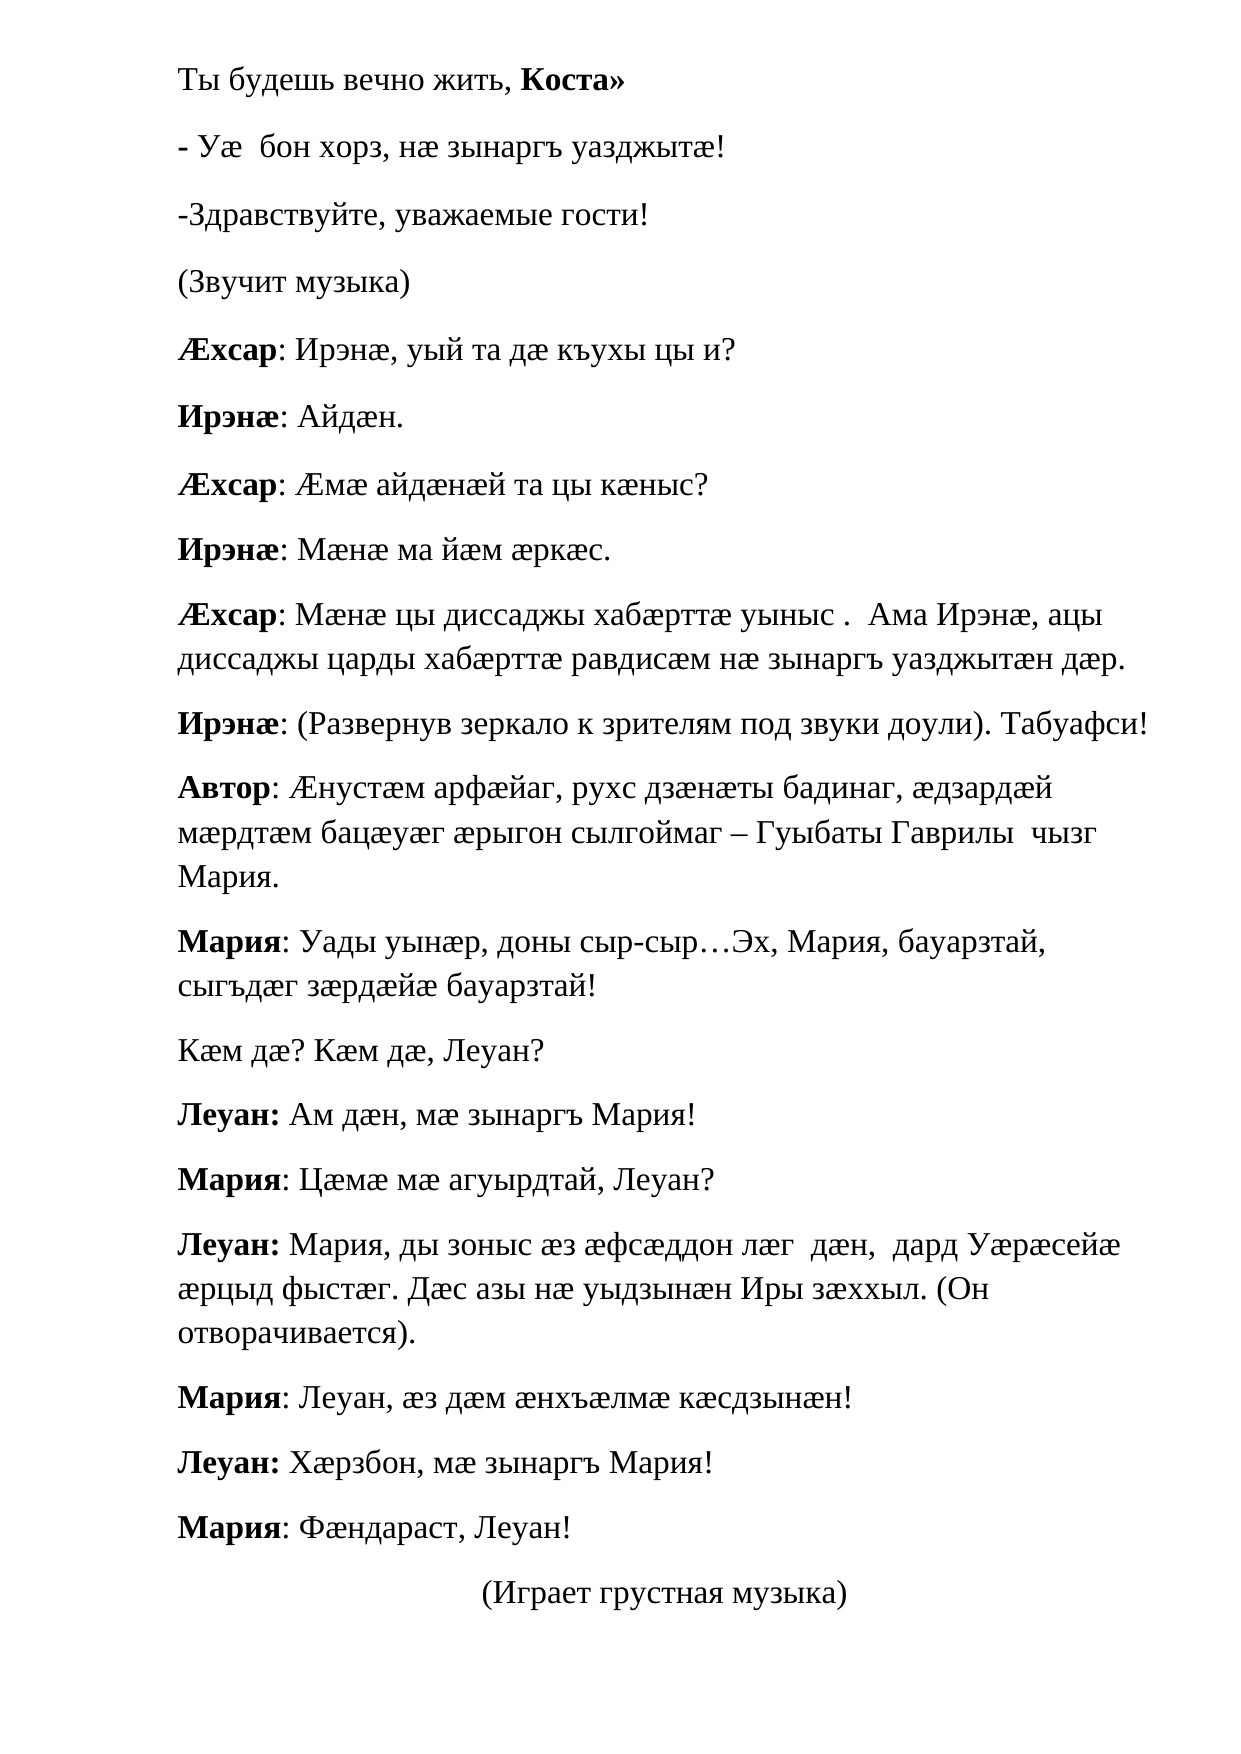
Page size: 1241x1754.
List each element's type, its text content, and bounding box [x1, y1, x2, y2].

text Æхсар: Æмæ айдæнæй та цы кæныс? [177, 464, 1152, 502]
text Леуан: Хæрзбон, мæ зынаргъ Мария! [177, 1442, 1152, 1481]
text - Уæ бон хорз, нæ зынаргъ уазджытæ! [177, 127, 1152, 165]
text (Звучит музыка) [177, 262, 1152, 300]
text Мария: Леуан, æз дæм æнхъæлмæ кæсдзынæн! [177, 1377, 1152, 1416]
text (Играет грустная музыка) [177, 1572, 1152, 1611]
text Ты будешь вечно жить, Коста» [177, 59, 1152, 97]
text Ирэнæ: Мæнæ ма йæм æркæс. [177, 529, 1152, 567]
text Æхсар: Ирэнæ, уый та дæ къухы цы и? [177, 329, 1152, 367]
text Æхсар: Мæнæ цы диссаджы хабæрттæ уыныс . Ама Ирэнæ, ацы диссаджы царды хабæрттæ равдисæм нæ зынаргъ уазджытæн дæр. [177, 594, 1152, 676]
text Ирэнæ: (Развернув зеркало к зрителям под звуки доули). Табуафси! [177, 703, 1152, 741]
text Ирэнæ: Айдæн. [177, 397, 1152, 435]
text -Здравствуйте, уважаемые гости! [177, 194, 1152, 232]
text Кæм дæ? Кæм дæ, Леуан? [177, 1030, 1152, 1068]
text Автор: Æнустæм арфæйаг, рухс дзæнæты бадинаг, æдзардæй мæрдтæм бацæуæг æрыгон сылгоймаг – Гуыбаты Гаврилы чызг Мария. [177, 768, 1152, 894]
text Мария: Фæндараст, Леуан! [177, 1507, 1152, 1546]
text Леуан: Ам дæн, мæ зынаргъ Мария! [177, 1095, 1152, 1133]
text Мария: Цæмæ мæ агуырдтай, Леуан? [177, 1159, 1152, 1198]
text Мария: Уады уынæр, доны сыр-сыр…Эх, Мария, бауарзтай, сыгъдæг зæрдæйæ бауарзтай! [177, 921, 1152, 1003]
text Леуан: Мария, ды зоныс æз æфсæддон лæг дæн, дард Уæрæсейæ æрцыд фыстæг. Дæс азы нæ уыдзынæн Иры зæххыл. (Он отворачивается). [177, 1224, 1152, 1351]
